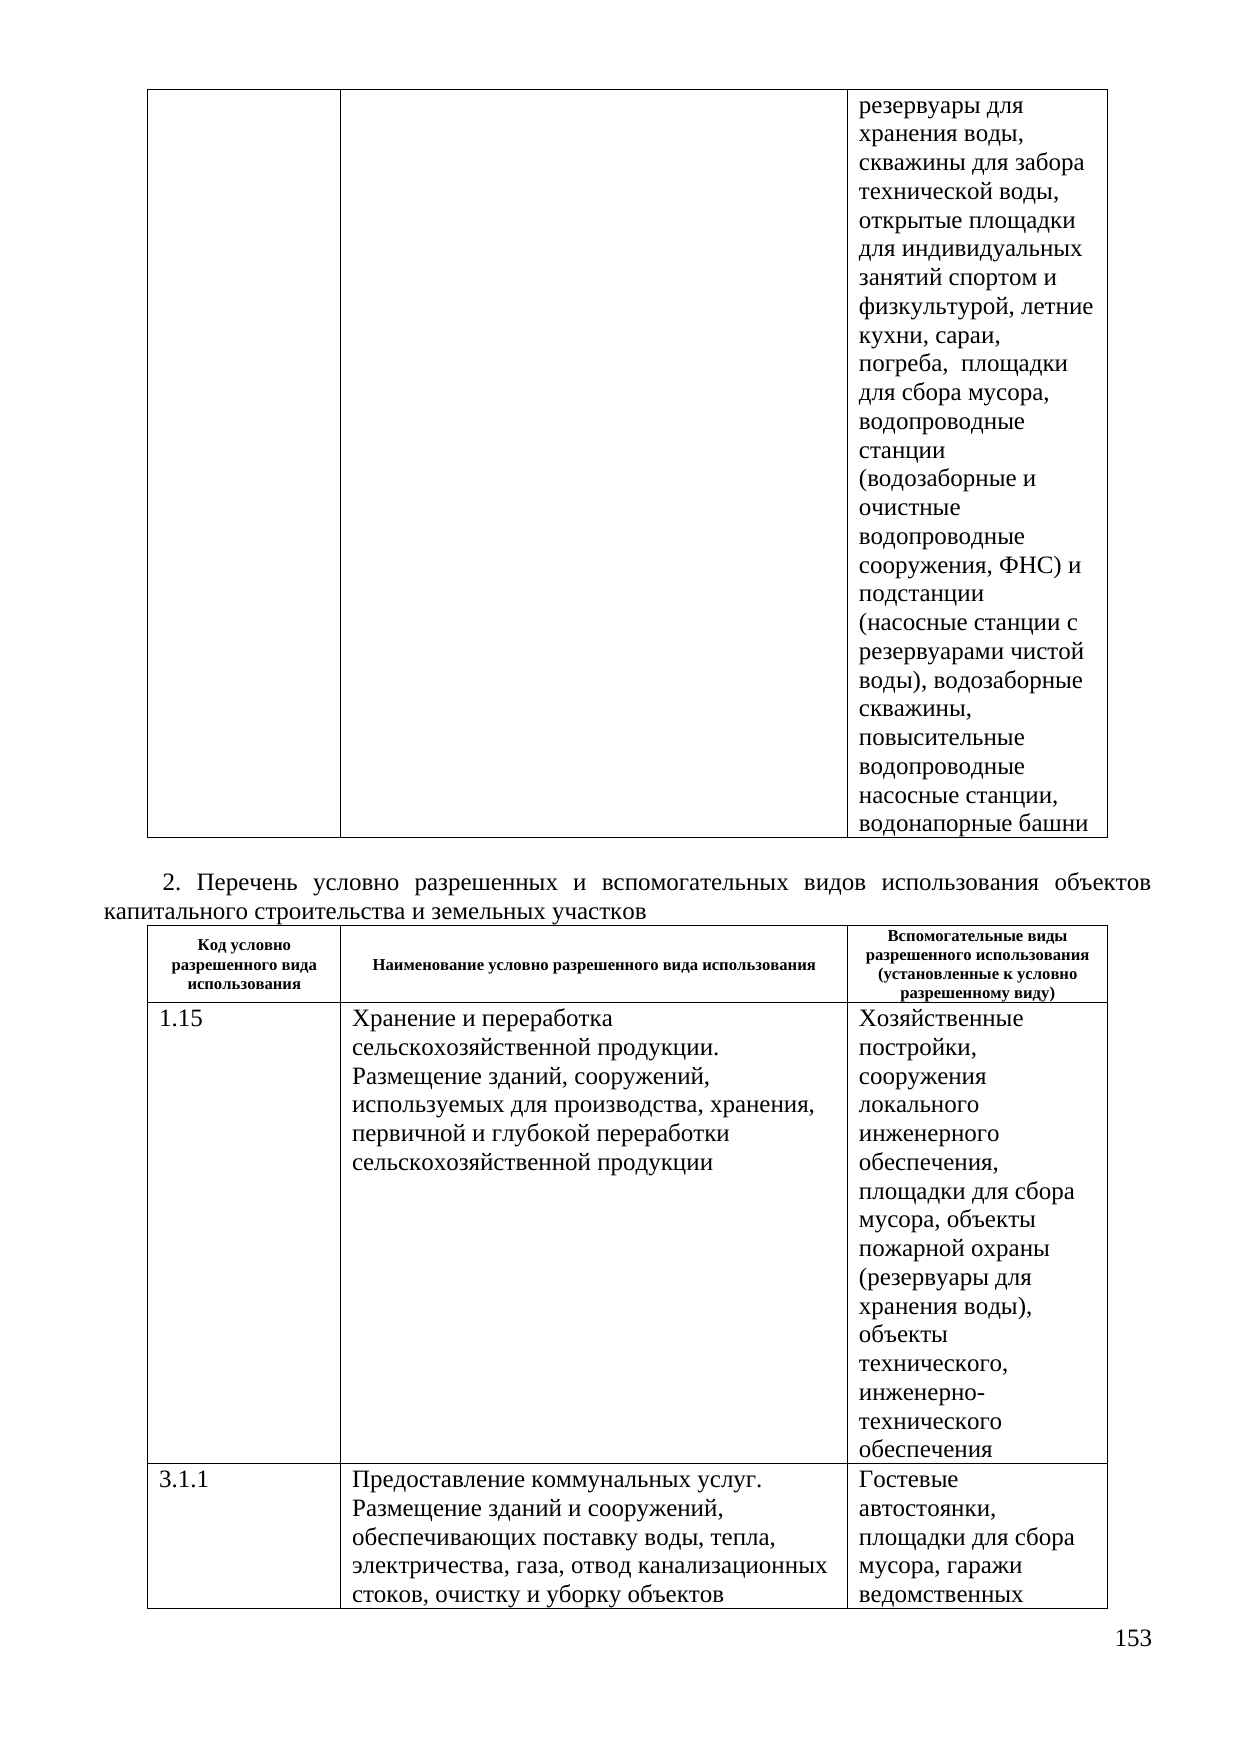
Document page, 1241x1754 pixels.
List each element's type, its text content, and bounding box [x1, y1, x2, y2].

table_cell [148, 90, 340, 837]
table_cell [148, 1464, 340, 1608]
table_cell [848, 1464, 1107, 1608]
text 2. Перечень условно разрешенных и вспомогательных видов использования объектов капитального строительства и земельных участков [103, 867, 1152, 924]
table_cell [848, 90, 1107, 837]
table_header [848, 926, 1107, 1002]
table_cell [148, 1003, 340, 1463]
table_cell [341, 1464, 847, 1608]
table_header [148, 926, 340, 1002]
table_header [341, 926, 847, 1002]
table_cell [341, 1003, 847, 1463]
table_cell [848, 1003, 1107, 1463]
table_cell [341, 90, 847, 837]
